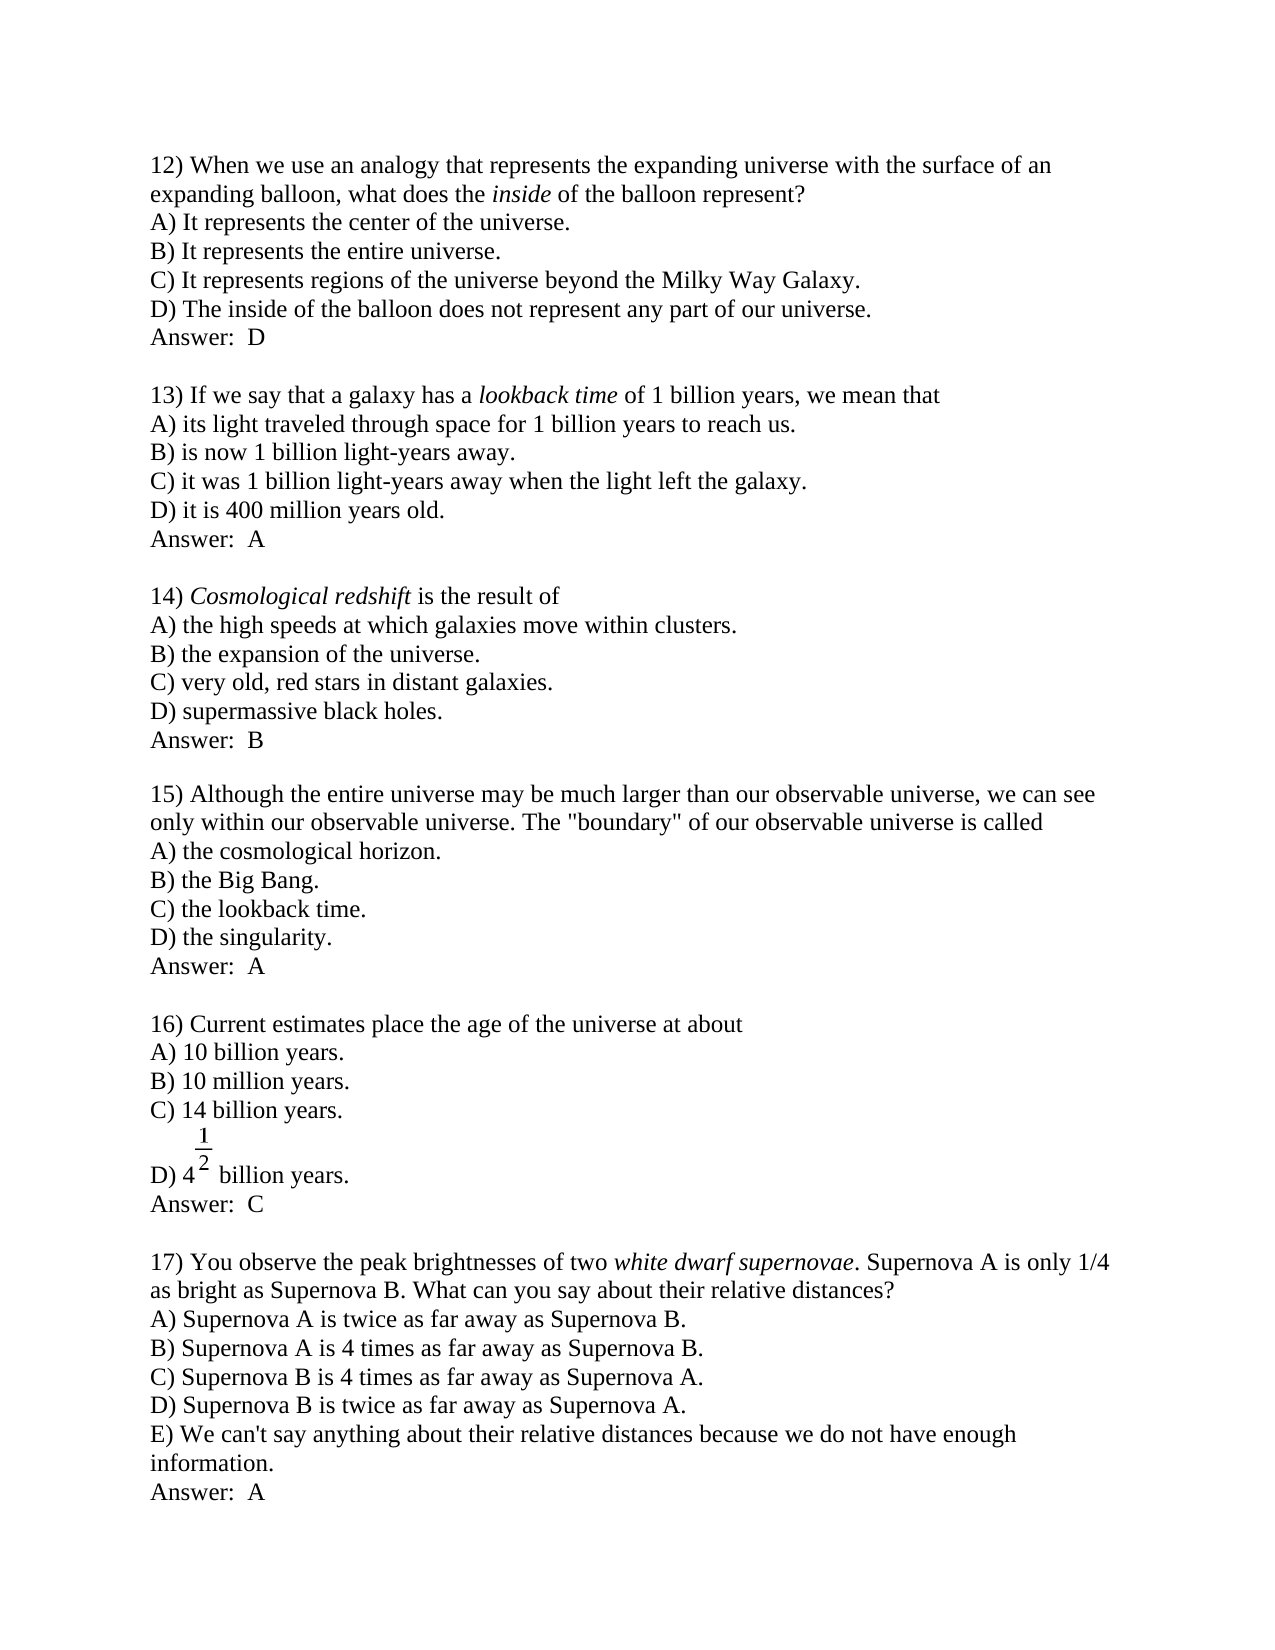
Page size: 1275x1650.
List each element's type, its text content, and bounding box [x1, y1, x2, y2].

text D) the singularity. [150, 922, 1125, 951]
text 13) If we say that a galaxy has a lookback time of 1 billion years, we mean that [150, 380, 1125, 409]
text A) It represents the center of the universe. [150, 207, 1125, 236]
text 15) Although the entire universe may be much larger than our observable universe, we can see only within our observable universe. The "boundary" of our observable universe is called [150, 779, 1125, 836]
text D) Supernova B is twice as far away as Supernova A. [150, 1390, 1125, 1419]
text D) The inside of the balloon does not represent any part of our universe. [150, 294, 1125, 322]
text C) very old, red stars in distant galaxies. [150, 667, 1125, 696]
text B) the expansion of the universe. [150, 639, 1125, 667]
text A) 10 billion years. [150, 1037, 1125, 1066]
text A) the high speeds at which galaxies move within clusters. [150, 610, 1125, 639]
text Answer: A [150, 524, 1125, 552]
text 16) Current estimates place the age of the universe at about [150, 1009, 1125, 1037]
text B) Supernova A is 4 times as far away as Supernova B. [150, 1333, 1125, 1362]
text 14) Cosmological redshift is the result of [150, 581, 1125, 610]
text D) it is 400 million years old. [150, 495, 1125, 524]
text C) It represents regions of the universe beyond the Milky Way Galaxy. [150, 265, 1125, 294]
text Answer: D [150, 322, 1125, 351]
picture [195, 1123, 213, 1184]
text B) It represents the entire universe. [150, 236, 1125, 265]
text C) 14 billion years. [150, 1095, 1125, 1124]
text A) Supernova A is twice as far away as Supernova B. [150, 1304, 1125, 1333]
text Answer: A [150, 1477, 1125, 1505]
text Answer: C [150, 1189, 1125, 1218]
text B) is now 1 billion light-years away. [150, 437, 1125, 466]
text D) supermassive black holes. [150, 696, 1125, 725]
text C) the lookback time. [150, 894, 1125, 922]
text 17) You observe the peak brightnesses of two white dwarf supernovae. Supernova A is only 1/4 as bright as Supernova B. What can you say about their relative distances? [150, 1247, 1125, 1304]
text A) its light traveled through space for 1 billion years to reach us. [150, 409, 1125, 437]
text C) Supernova B is 4 times as far away as Supernova A. [150, 1362, 1125, 1390]
text C) it was 1 billion light-years away when the light left the galaxy. [150, 466, 1125, 495]
text D) 4 billion years. [150, 1124, 1125, 1189]
text B) 10 million years. [150, 1066, 1125, 1095]
text 12) When we use an analogy that represents the expanding universe with the surface of an expanding balloon, what does the inside of the balloon represent? [150, 150, 1125, 207]
text B) the Big Bang. [150, 865, 1125, 894]
text A) the cosmological horizon. [150, 836, 1125, 865]
text E) We can't say anything about their relative distances because we do not have enough information. [150, 1419, 1125, 1477]
text Answer: B [150, 725, 1125, 754]
text Answer: A [150, 951, 1125, 980]
